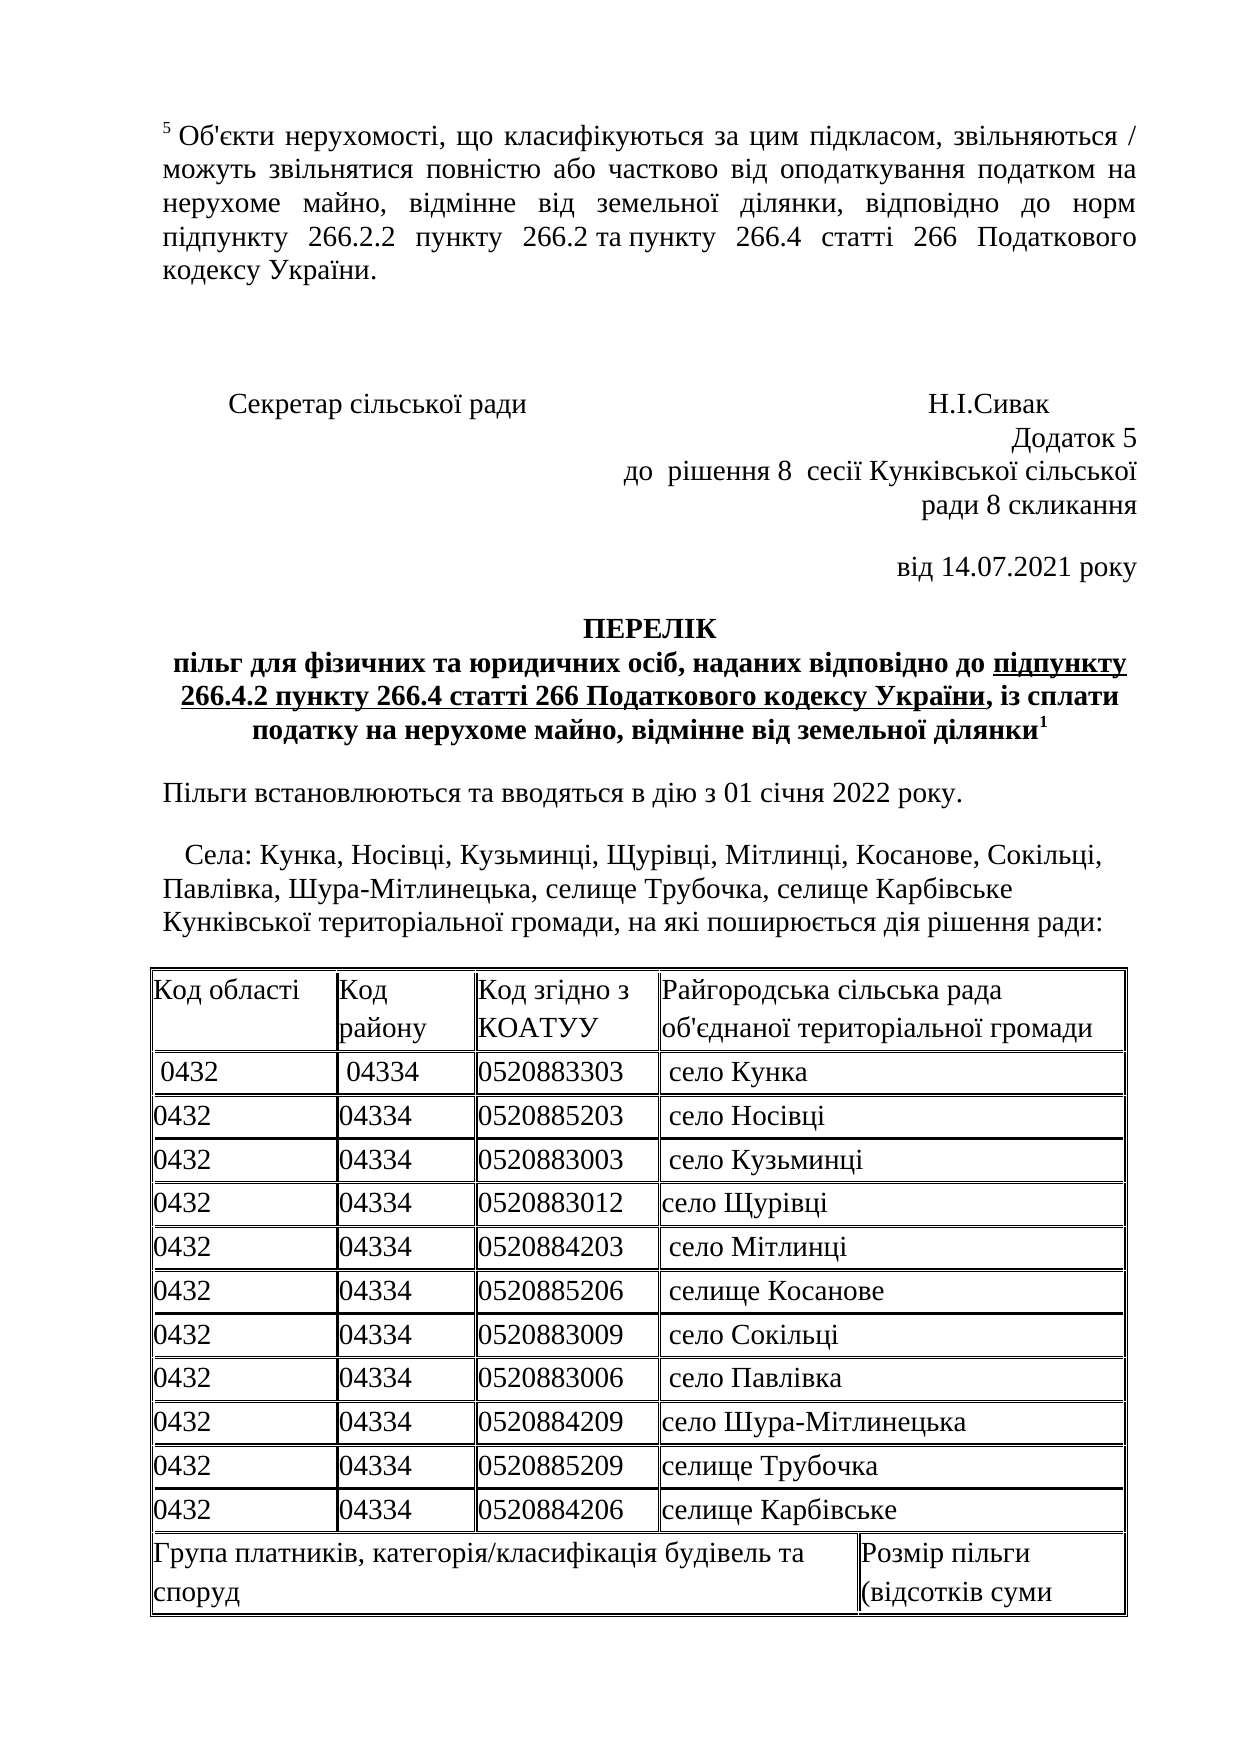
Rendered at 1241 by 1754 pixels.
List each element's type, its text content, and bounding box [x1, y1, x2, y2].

table_cell 0432 [153, 1050, 336, 1093]
table_cell 0520884203 [478, 1228, 658, 1268]
table_cell село Мітлинці [661, 1225, 1125, 1268]
text Додаток 5 [162, 420, 1137, 453]
table_cell 04334 [339, 1228, 474, 1268]
table_cell 0520884209 [478, 1403, 658, 1443]
table_cell 0432 [153, 1268, 336, 1312]
table_cell 0520883009 [478, 1315, 658, 1356]
text від 14.07.2021 року [162, 549, 1137, 582]
table_cell 04334 [339, 1447, 474, 1487]
table_cell 0432 [153, 1443, 336, 1487]
table_cell 04334 [339, 1490, 474, 1531]
table_cell село Щурівці [660, 1181, 1126, 1224]
text Пільги встановлюються та вводяться в дію з 01 січня 2022 року. [162, 775, 1137, 808]
table_cell село Шура-Мітлинецька [661, 1400, 1125, 1443]
table_cell 0520883006 [478, 1359, 658, 1399]
table_cell 0520885206 [478, 1272, 658, 1312]
table_cell 0432 [151, 1356, 337, 1399]
table_cell село Кузьминці [661, 1137, 1124, 1181]
table_cell село Сокільці [661, 1312, 1124, 1356]
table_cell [151, 1531, 859, 1613]
table_header Код району [337, 969, 476, 1049]
table_cell 0520885203 [478, 1097, 658, 1137]
table_cell 04334 [339, 1359, 474, 1399]
table_cell село Носівці [661, 1093, 1125, 1137]
text ПЕРЕЛІК пільг для фізичних та юридичних осіб, наданих відповідно до підпункту 266.4.2 пункту 266.4 статті 266 Податкового кодексу України, із сплати податку на нерухоме майно, відмінне від земельної ділянки1 [162, 611, 1137, 746]
table_cell 0432 [153, 1312, 336, 1356]
table_cell 04334 [339, 1053, 474, 1093]
table_cell 0520883003 [478, 1140, 658, 1181]
text Секретар сільської ради Н.І.Сивак [162, 386, 1137, 420]
table_cell 04334 [339, 1184, 474, 1224]
table_cell 0432 [151, 1181, 337, 1224]
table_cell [859, 1531, 1126, 1613]
table_cell 0520883012 [478, 1184, 658, 1224]
table_cell 0432 [153, 1225, 336, 1268]
table_cell 04334 [339, 1097, 474, 1137]
table_cell 0432 [153, 1137, 336, 1181]
table_cell село Кунка [661, 1050, 1125, 1093]
table_cell 04334 [339, 1140, 474, 1181]
text Села: Кунка, Носівці, Кузьминці, Щурівці, Мітлинці, Косанове, Сокільці, Павлівка, Шура-Мітлинецька, селище Трубочка, селище Карбівське Кунківської територіальної громади, на які поширюється дія рішення ради: [162, 837, 1137, 938]
table_cell 0520883303 [478, 1053, 658, 1093]
table_cell 0432 [153, 1400, 336, 1443]
text до рішення 8 сесії Кунківської сільської [162, 453, 1137, 487]
text ради 8 скликання [162, 487, 1137, 521]
table_cell село Павлівка [660, 1356, 1126, 1399]
table_cell 04334 [339, 1403, 474, 1443]
table_cell 0432 [153, 1093, 336, 1137]
table_cell селище Карбівське [661, 1487, 1124, 1531]
table_cell 0520884206 [478, 1490, 658, 1531]
table_header Райгородська сільська рада об'єднаної територіальної громади [660, 971, 1124, 1049]
table_cell 0432 [153, 1487, 336, 1531]
table_cell селище Трубочка [661, 1443, 1125, 1487]
table_cell 04334 [339, 1272, 474, 1312]
table_cell 04334 [339, 1315, 474, 1356]
table_cell 0520885209 [478, 1447, 658, 1487]
table_header Код згідно з КОАТУУ [476, 971, 660, 1049]
text 5 Об'єкти нерухомості, що класифікуються за цим підкласом, звільняються / можуть звільнятися повністю або частково від оподаткування податком на нерухоме майно, відмінне від земельної ділянки, відповідно до норм підпункту 266.2.2 пункту 266.2 та пункту 266.4 статті 266 Податкового кодексу України. [162, 118, 1137, 286]
table_cell селище Косанове [661, 1268, 1125, 1312]
table_header Код області [153, 969, 337, 1049]
